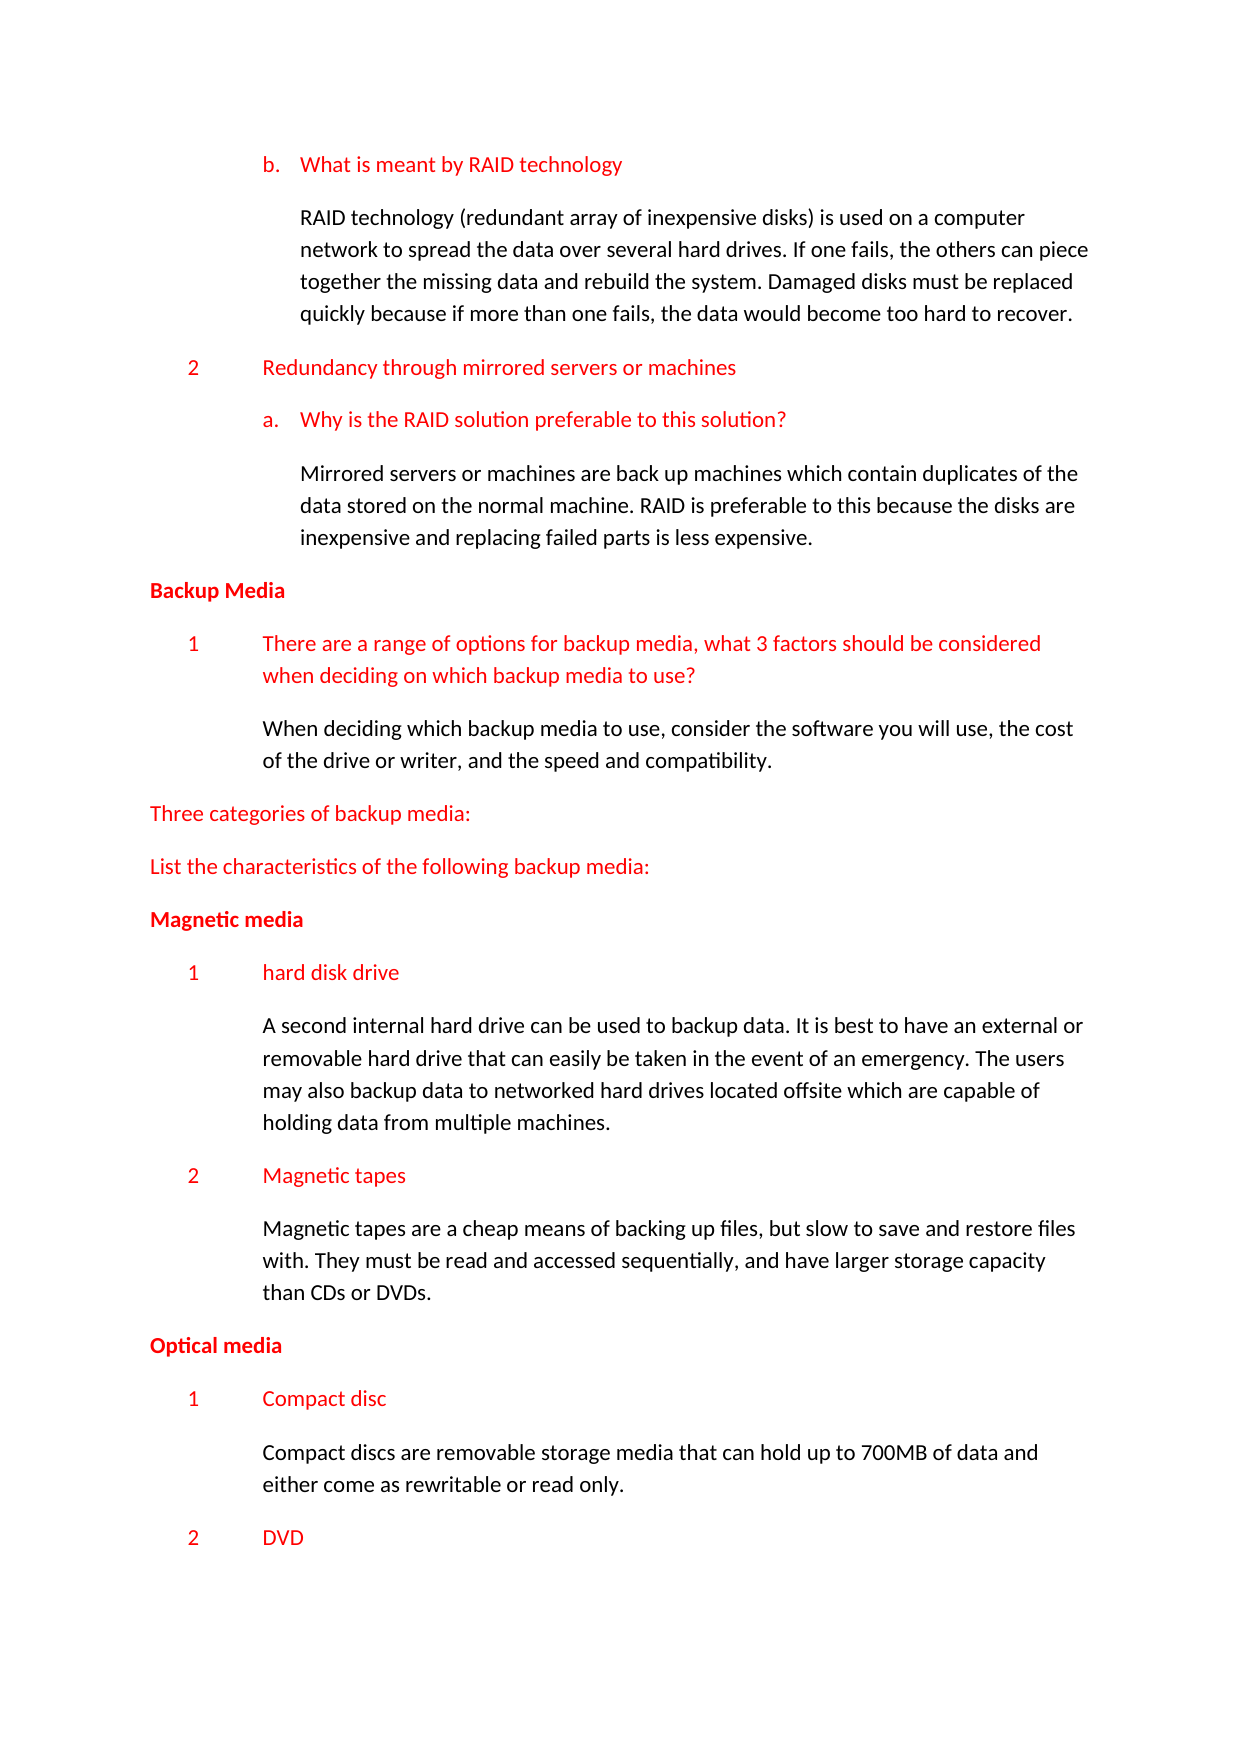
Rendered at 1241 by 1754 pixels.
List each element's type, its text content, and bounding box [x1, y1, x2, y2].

list Mirrored servers or machines are back up machines which contain duplicates of the data stored on the normal machine. RAID is preferable to this because the disks are inexpensive and replacing failed parts is less expensive. [300, 459, 1090, 551]
list DVD [187, 1523, 1090, 1551]
list When deciding which backup media to use, consider the software you will use, the cost of the drive or writer, and the speed and compatibility. [262, 714, 1090, 774]
list RAID technology (redundant array of inexpensive disks) is used on a computer network to spread the data over several hard drives. If one fails, the others can piece together the missing data and rebuild the system. Damaged disks must be replaced quickly because if more than one fails, the data would become too hard to recover. [300, 203, 1090, 328]
list There are a range of options for backup media, what 3 factors should be considered when deciding on which backup media to use? [187, 629, 1090, 689]
list Magnetic tapes are a cheap means of backing up files, but slow to save and restore files with. They must be read and accessed sequentially, and have larger storage capacity than CDs or DVDs. [262, 1214, 1090, 1307]
list Three categories of backup media: [150, 799, 1090, 827]
list Optical media [150, 1332, 1090, 1359]
list Compact disc [187, 1384, 1090, 1413]
list What is meant by RAID technology [262, 150, 1090, 178]
list List the characteristics of the following backup media: [150, 852, 1090, 881]
list Magnetic tapes [187, 1161, 1090, 1189]
list A second internal hard drive can be used to backup data. It is best to have an external or removable hard drive that can easily be taken in the event of an emergency. The users may also backup data to networked hard drives located offsite which are capable of holding data from multiple machines. [262, 1012, 1090, 1136]
list Why is the RAID solution preferable to this solution? [262, 406, 1090, 434]
list Backup Media [150, 576, 1090, 604]
list hard disk drive [187, 958, 1090, 987]
list Magnetic media [150, 906, 1090, 933]
list Redundancy through mirrored servers or machines [187, 353, 1090, 381]
list Compact discs are removable storage media that can hold up to 700MB of data and either come as rewritable or read only. [262, 1438, 1090, 1498]
